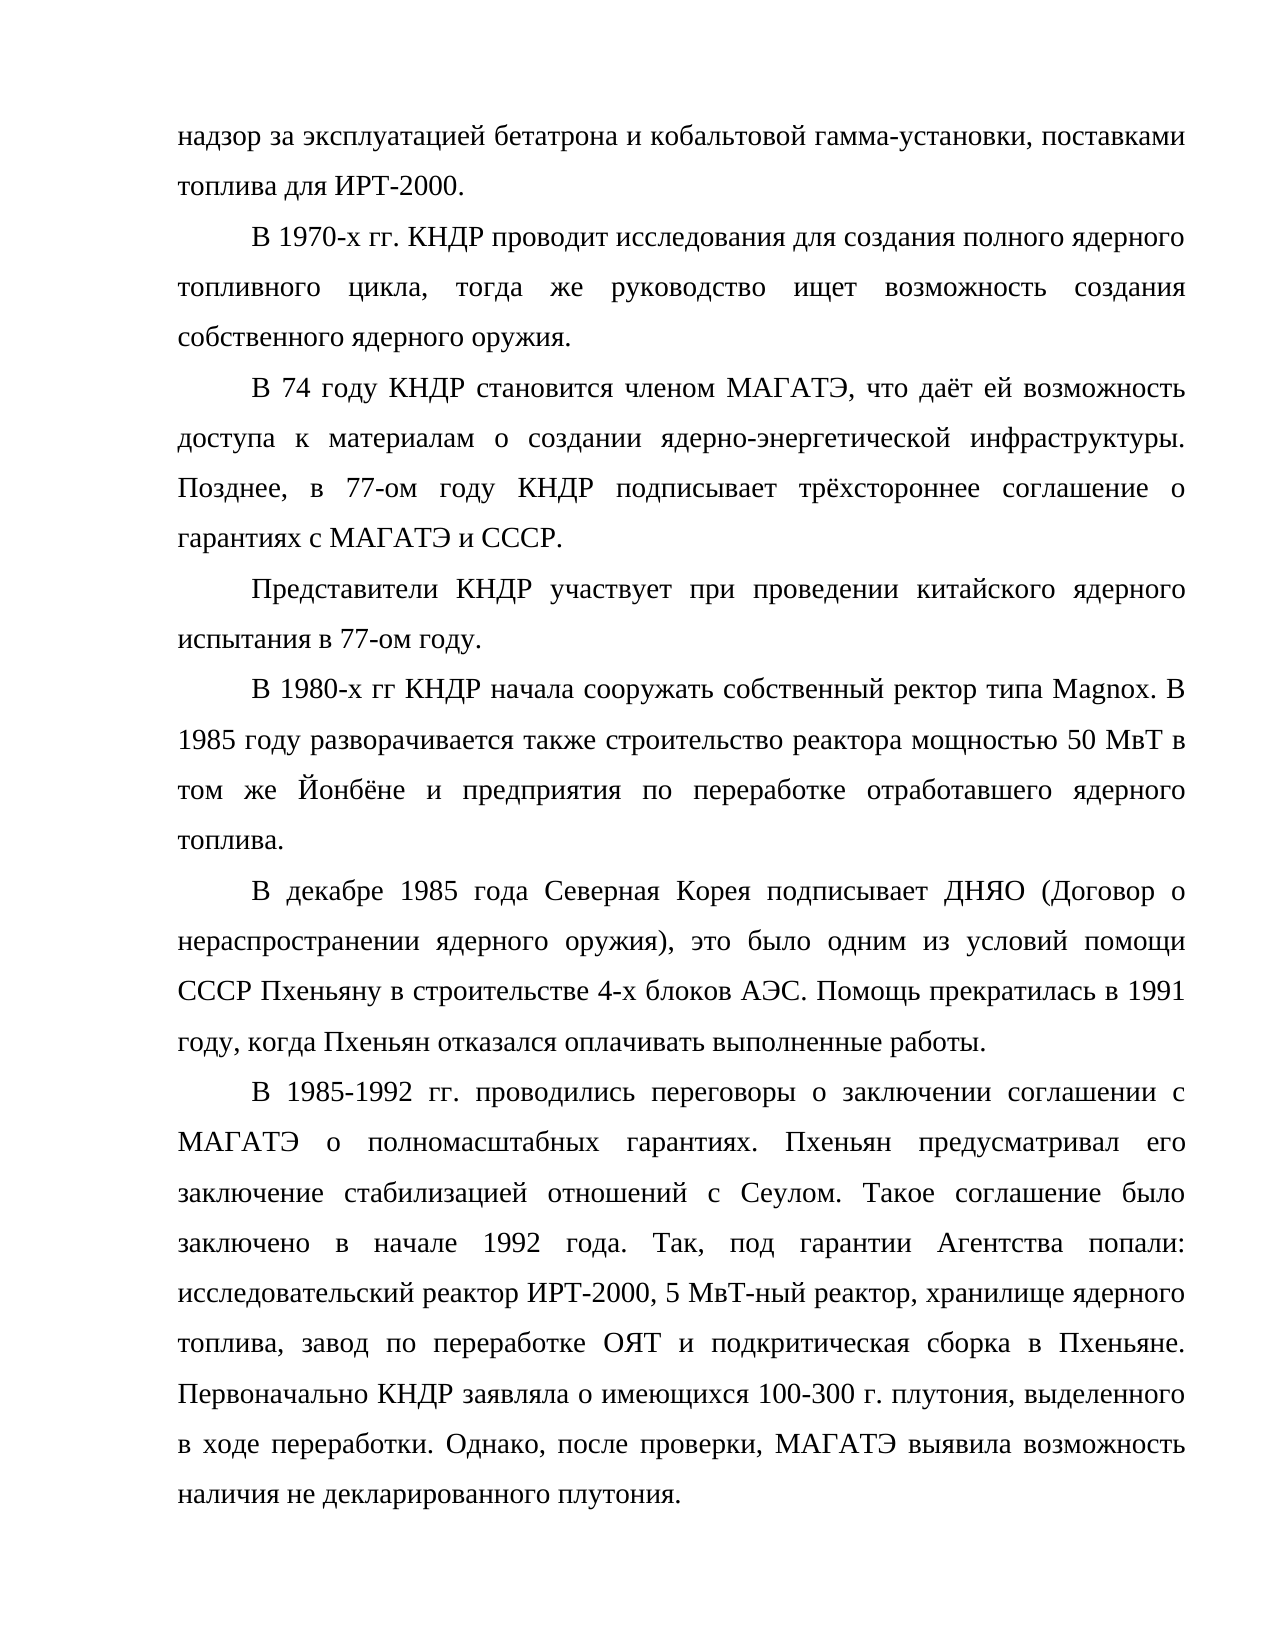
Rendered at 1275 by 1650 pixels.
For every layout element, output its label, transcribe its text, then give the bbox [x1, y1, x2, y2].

text Представители КНДР участвует при проведении китайского ядерного испытания в 77-ом году. [177, 571, 1186, 655]
text В декабре 1985 года Северная Корея подписывает ДНЯО (Договор о нераспространении ядерного оружия), это было одним из условий помощи СССР Пхеньяну в строительстве 4-х блоков АЭС. Помощь прекратилась в 1991 году, когда Пхеньян отказался оплачивать выполненные работы. [177, 873, 1186, 1057]
text В 1980-х гг КНДР начала сооружать собственный ректор типа Magnox. В 1985 году разворачивается также строительство реактора мощностью 50 МвТ в том же Йонбёне и предприятия по переработке отработавшего ядерного топлива. [177, 672, 1186, 856]
text В 1970-х гг. КНДР проводит исследования для создания полного ядерного топливного цикла, тогда же руководство ищет возможность создания собственного ядерного оружия. [177, 219, 1186, 353]
text В 1985-1992 гг. проводились переговоры о заключении соглашении с МАГАТЭ о полномасштабных гарантиях. Пхеньян предусматривал его заключение стабилизацией отношений с Сеулом. Такое соглашение было заключено в начале 1992 года. Так, под гарантии Агентства попали: исследовательский реактор ИРТ-2000, 5 МвТ-ный реактор, хранилище ядерного топлива, завод по переработке ОЯТ и подкритическая сборка в Пхеньяне. Первоначально КНДР заявляла о имеющихся 100-300 г. плутония, выделенного в ходе переработки. Однако, после проверки, МАГАТЭ выявила возможность наличия не декларированного плутония. [177, 1074, 1186, 1510]
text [177, 118, 1186, 202]
text В 74 году КНДР становится членом МАГАТЭ, что даёт ей возможность доступа к материалам о создании ядерно-энергетической инфраструктуры. Позднее, в 77-ом году КНДР подписывает трёхстороннее соглашение о гарантиях с МАГАТЭ и СССР. [177, 370, 1186, 554]
